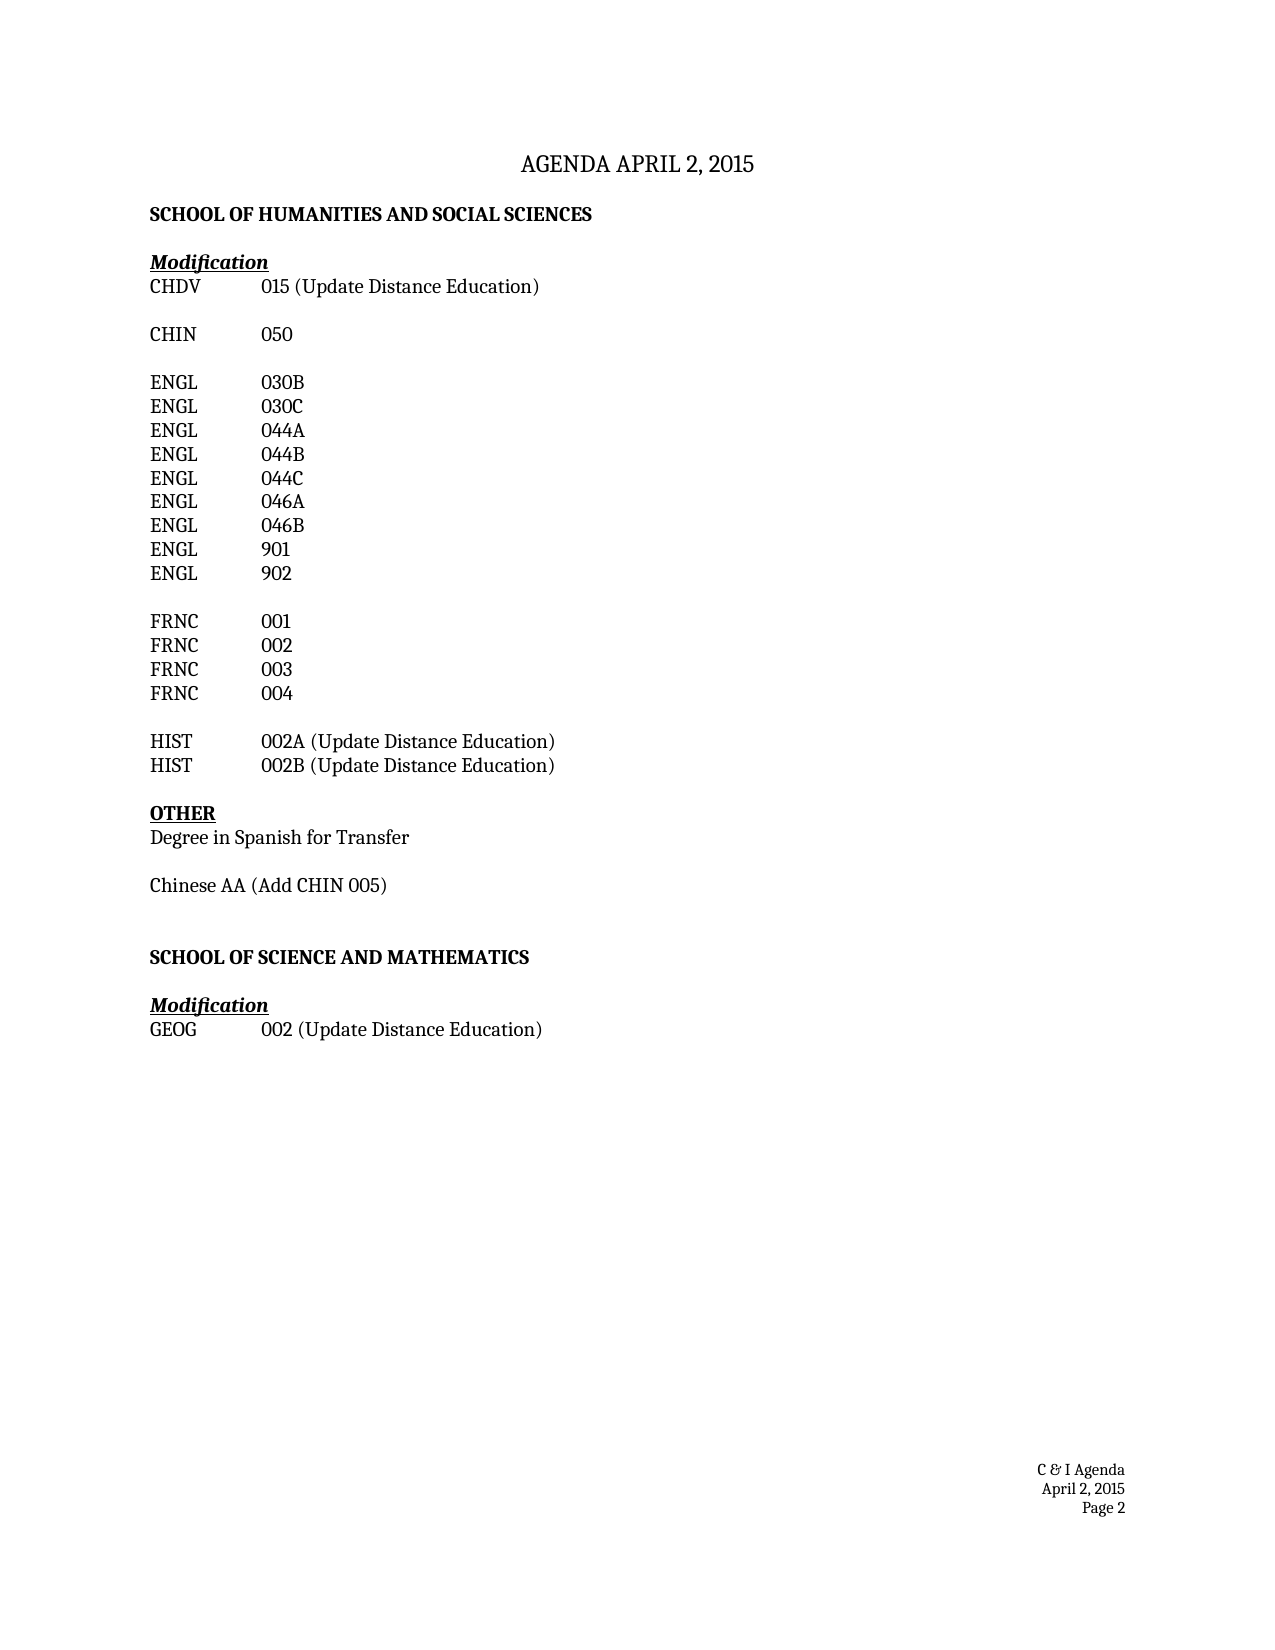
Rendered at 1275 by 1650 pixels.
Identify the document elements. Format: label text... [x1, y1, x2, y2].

text AGENDA APRIL 2, 2015 [150, 150, 1125, 179]
text OTHER [150, 802, 1125, 826]
text FRNC 001 [150, 610, 1125, 634]
text SCHOOL OF SCIENCE AND MATHEMATICS [150, 945, 1125, 969]
text HIST 002A (Update Distance Education) [150, 730, 1125, 754]
text ENGL 030C [150, 394, 1125, 418]
text HIST 002B (Update Distance Education) [150, 754, 1125, 778]
text ENGL 044B [150, 442, 1125, 466]
text CHDV 015 (Update Distance Education) [150, 274, 1125, 298]
text GEOG 002 (Update Distance Education) [150, 1017, 1125, 1041]
text Degree in Spanish for Transfer [150, 826, 1125, 849]
text CHIN 050 [150, 322, 1125, 346]
text Chinese AA (Add CHIN 005) [150, 873, 1125, 897]
text Modification [150, 993, 1125, 1017]
text ENGL 044A [150, 418, 1125, 442]
text FRNC 004 [150, 682, 1125, 706]
text ENGL 046B [150, 514, 1125, 538]
text ENGL 044C [150, 466, 1125, 490]
text ENGL 902 [150, 562, 1125, 586]
text ENGL 030B [150, 370, 1125, 394]
text FRNC 003 [150, 658, 1125, 682]
text Modification [150, 251, 1125, 274]
text FRNC 002 [150, 634, 1125, 658]
text SCHOOL OF HUMANITIES AND SOCIAL SCIENCES [150, 203, 1125, 227]
text ENGL 901 [150, 538, 1125, 562]
text ENGL 046A [150, 490, 1125, 514]
